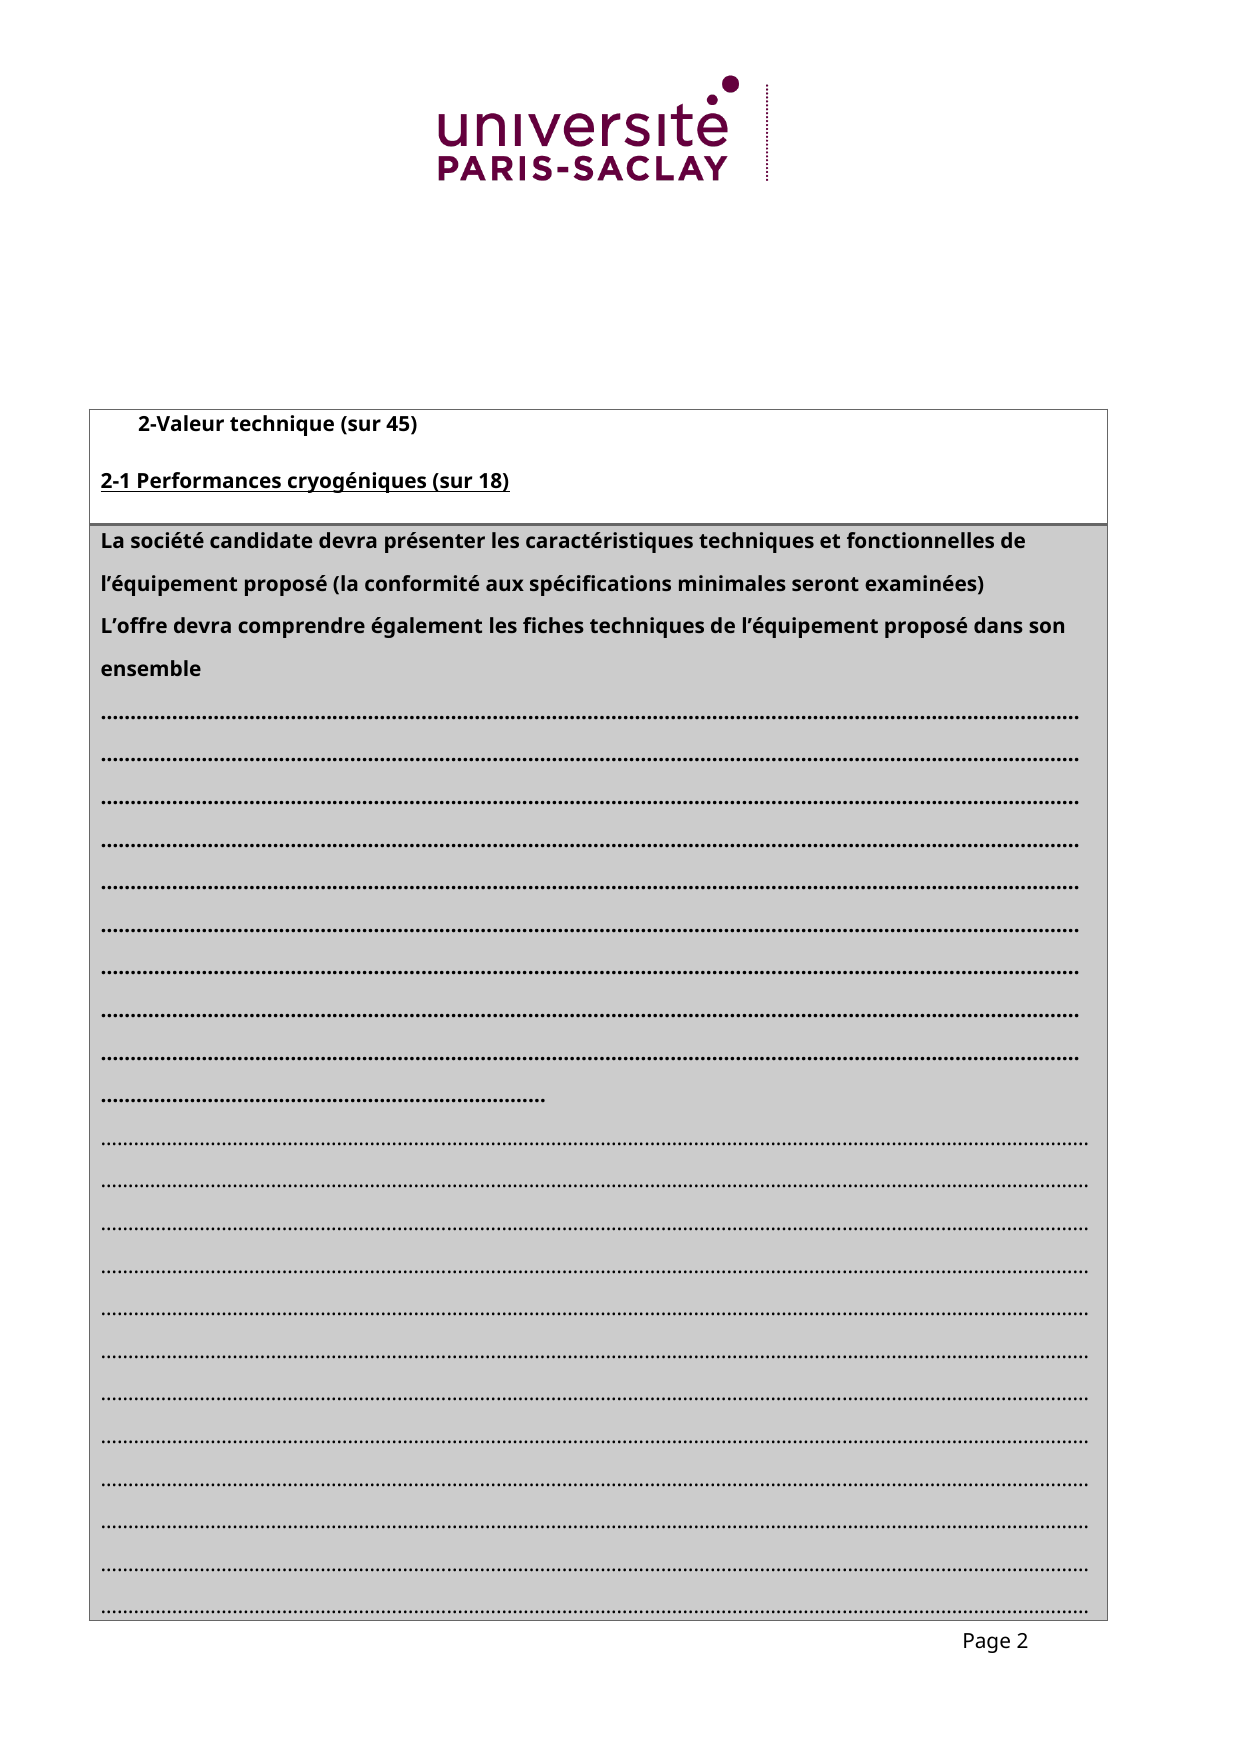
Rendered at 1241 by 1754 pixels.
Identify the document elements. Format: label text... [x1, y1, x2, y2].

picture [412, 47, 769, 207]
table_header 2-Valeur technique (sur 45) 2-1 Performances cryogéniques (sur 18) [90, 410, 1107, 523]
